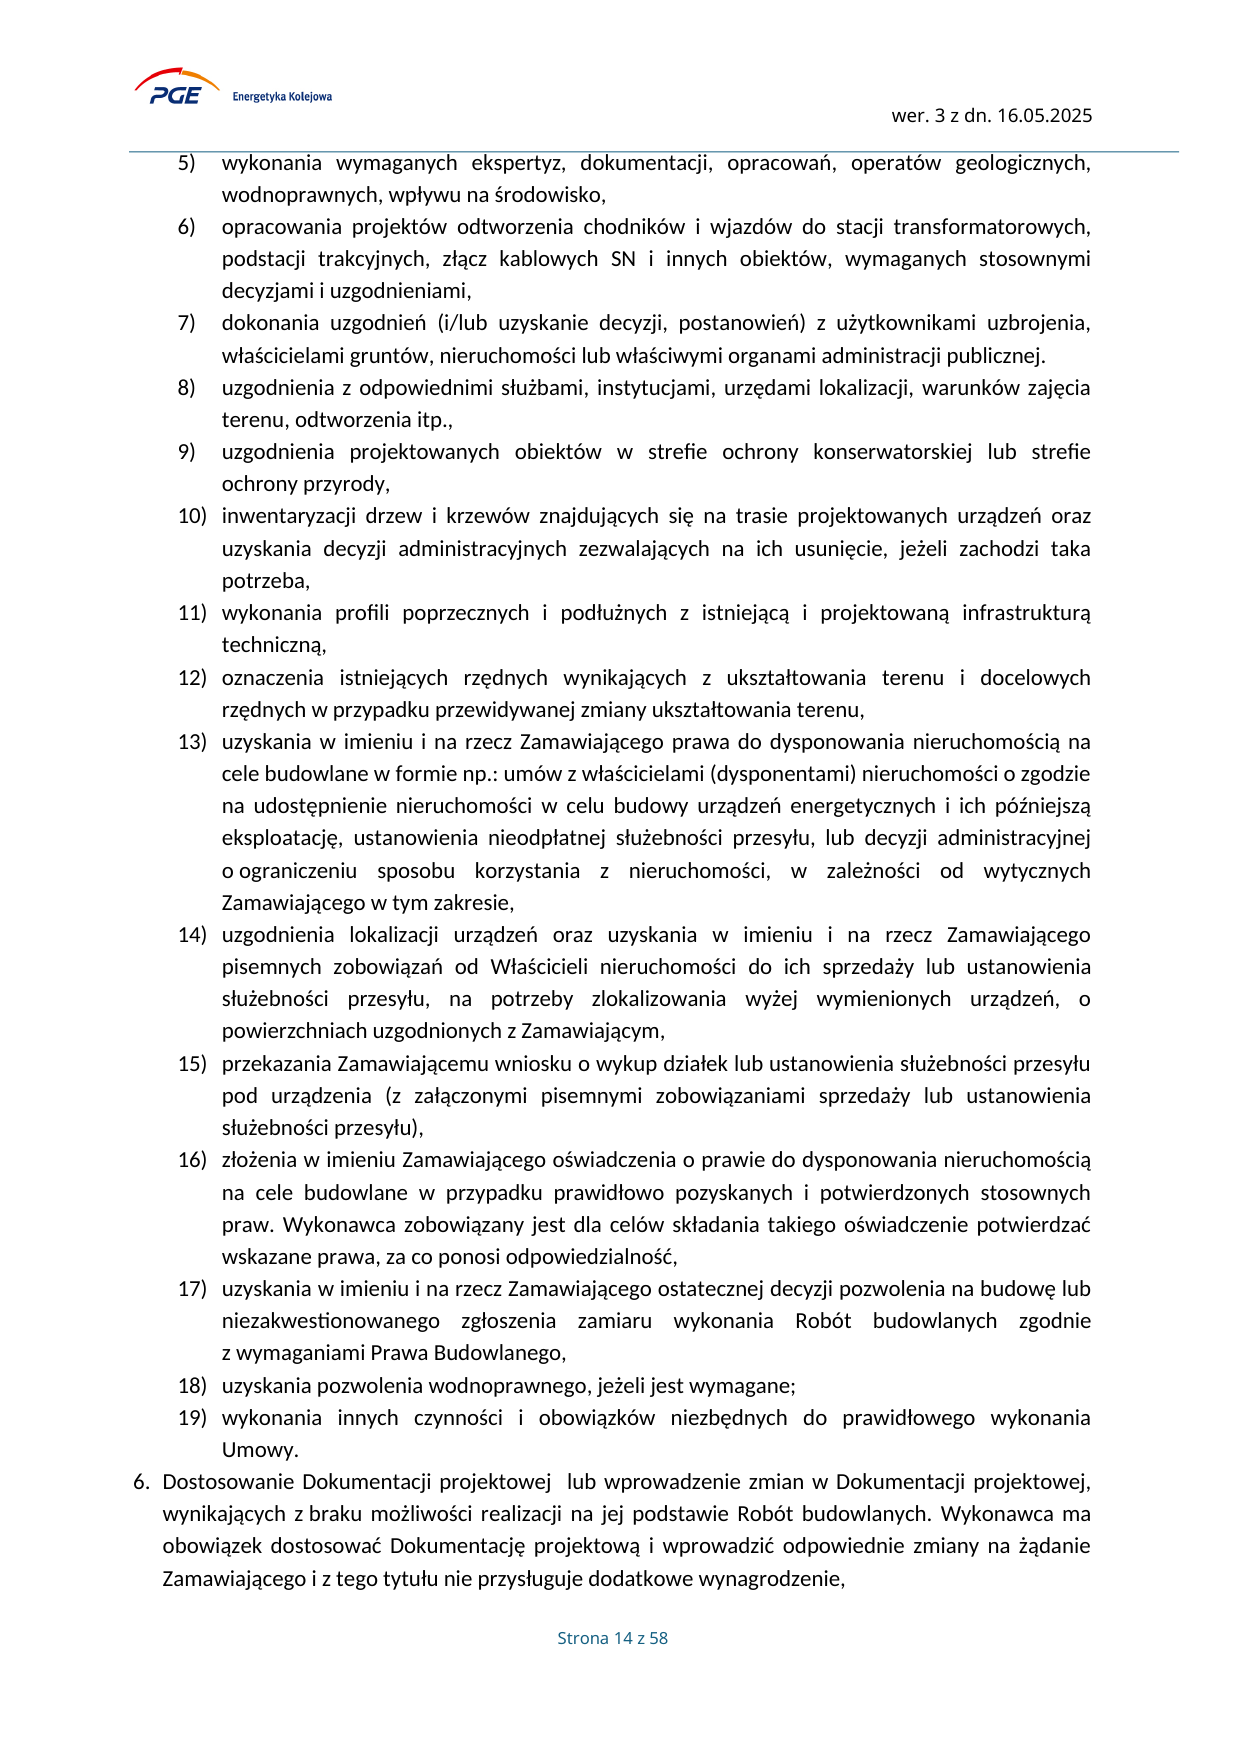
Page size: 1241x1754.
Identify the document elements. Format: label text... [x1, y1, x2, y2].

text 5) wykonania wymaganych ekspertyz, dokumentacji, opracowań, operatów geologicznych, wodnoprawnych, wpływu na środowisko, [177, 148, 1093, 208]
list Dostosowanie Dokumentacji projektowej lub wprowadzenie zmian w Dokumentacji projektowej, wynikających z braku możliwości realizacji na jej podstawie Robót budowlanych. Wykonawca ma obowiązek dostosować Dokumentację projektową i wprowadzić odpowiednie zmiany na żądanie Zamawiającego i z tego tytułu nie przysługuje dodatkowe wynagrodzenie, [133, 1467, 1093, 1592]
text 16) złożenia w imieniu Zamawiającego oświadczenia o prawie do dysponowania nieruchomością na cele budowlane w przypadku prawidłowo pozyskanych i potwierdzonych stosownych praw. Wykonawca zobowiązany jest dla celów składania takiego oświadczenie potwierdzać wskazane prawa, za co ponosi odpowiedzialność, [177, 1145, 1093, 1270]
text 11) wykonania profili poprzecznych i podłużnych z istniejącą i projektowaną infrastrukturą techniczną, [177, 598, 1093, 658]
text 13) uzyskania w imieniu i na rzecz Zamawiającego prawa do dysponowania nieruchomością na cele budowlane w formie np.: umów z właścicielami (dysponentami) nieruchomości o zgodzie na udostępnienie nieruchomości w celu budowy urządzeń energetycznych i ich późniejszą eksploatację, ustanowienia nieodpłatnej służebności przesyłu, lub decyzji administracyjnej o ograniczeniu sposobu korzystania z nieruchomości, w zależności od wytycznych Zamawiającego w tym zakresie, [177, 727, 1093, 916]
text 19) wykonania innych czynności i obowiązków niezbędnych do prawidłowego wykonania Umowy. [177, 1403, 1093, 1463]
picture [118, 51, 348, 123]
text 15) przekazania Zamawiającemu wniosku o wykup działek lub ustanowienia służebności przesyłu pod urządzenia (z załączonymi pisemnymi zobowiązaniami sprzedaży lub ustanowienia służebności przesyłu), [177, 1049, 1093, 1141]
text 17) uzyskania w imieniu i na rzecz Zamawiającego ostatecznej decyzji pozwolenia na budowę lub niezakwestionowanego zgłoszenia zamiaru wykonania Robót budowlanych zgodnie z wymaganiami Prawa Budowlanego, [177, 1274, 1093, 1367]
text 14) uzgodnienia lokalizacji urządzeń oraz uzyskania w imieniu i na rzecz Zamawiającego pisemnych zobowiązań od Właścicieli nieruchomości do ich sprzedaży lub ustanowienia służebności przesyłu, na potrzeby zlokalizowania wyżej wymienionych urządzeń, o powierzchniach uzgodnionych z Zamawiającym, [177, 920, 1093, 1045]
text 12) oznaczenia istniejących rzędnych wynikających z ukształtowania terenu i docelowych rzędnych w przypadku przewidywanej zmiany ukształtowania terenu, [177, 663, 1093, 723]
text 18) uzyskania pozwolenia wodnoprawnego, jeżeli jest wymagane; [177, 1371, 1093, 1399]
text 7) dokonania uzgodnień (i/lub uzyskanie decyzji, postanowień) z użytkownikami uzbrojenia, właścicielami gruntów, nieruchomości lub właściwymi organami administracji publicznej. [177, 308, 1093, 369]
text 10) inwentaryzacji drzew i krzewów znajdujących się na trasie projektowanych urządzeń oraz uzyskania decyzji administracyjnych zezwalających na ich usunięcie, jeżeli zachodzi taka potrzeba, [177, 502, 1093, 594]
text 8) uzgodnienia z odpowiednimi służbami, instytucjami, urzędami lokalizacji, warunków zajęcia terenu, odtworzenia itp., [177, 373, 1093, 433]
text 9) uzgodnienia projektowanych obiektów w strefie ochrony konserwatorskiej lub strefie ochrony przyrody, [177, 437, 1093, 497]
text 6) opracowania projektów odtworzenia chodników i wjazdów do stacji transformatorowych, podstacji trakcyjnych, złącz kablowych SN i innych obiektów, wymaganych stosownymi decyzjami i uzgodnieniami, [177, 212, 1093, 304]
